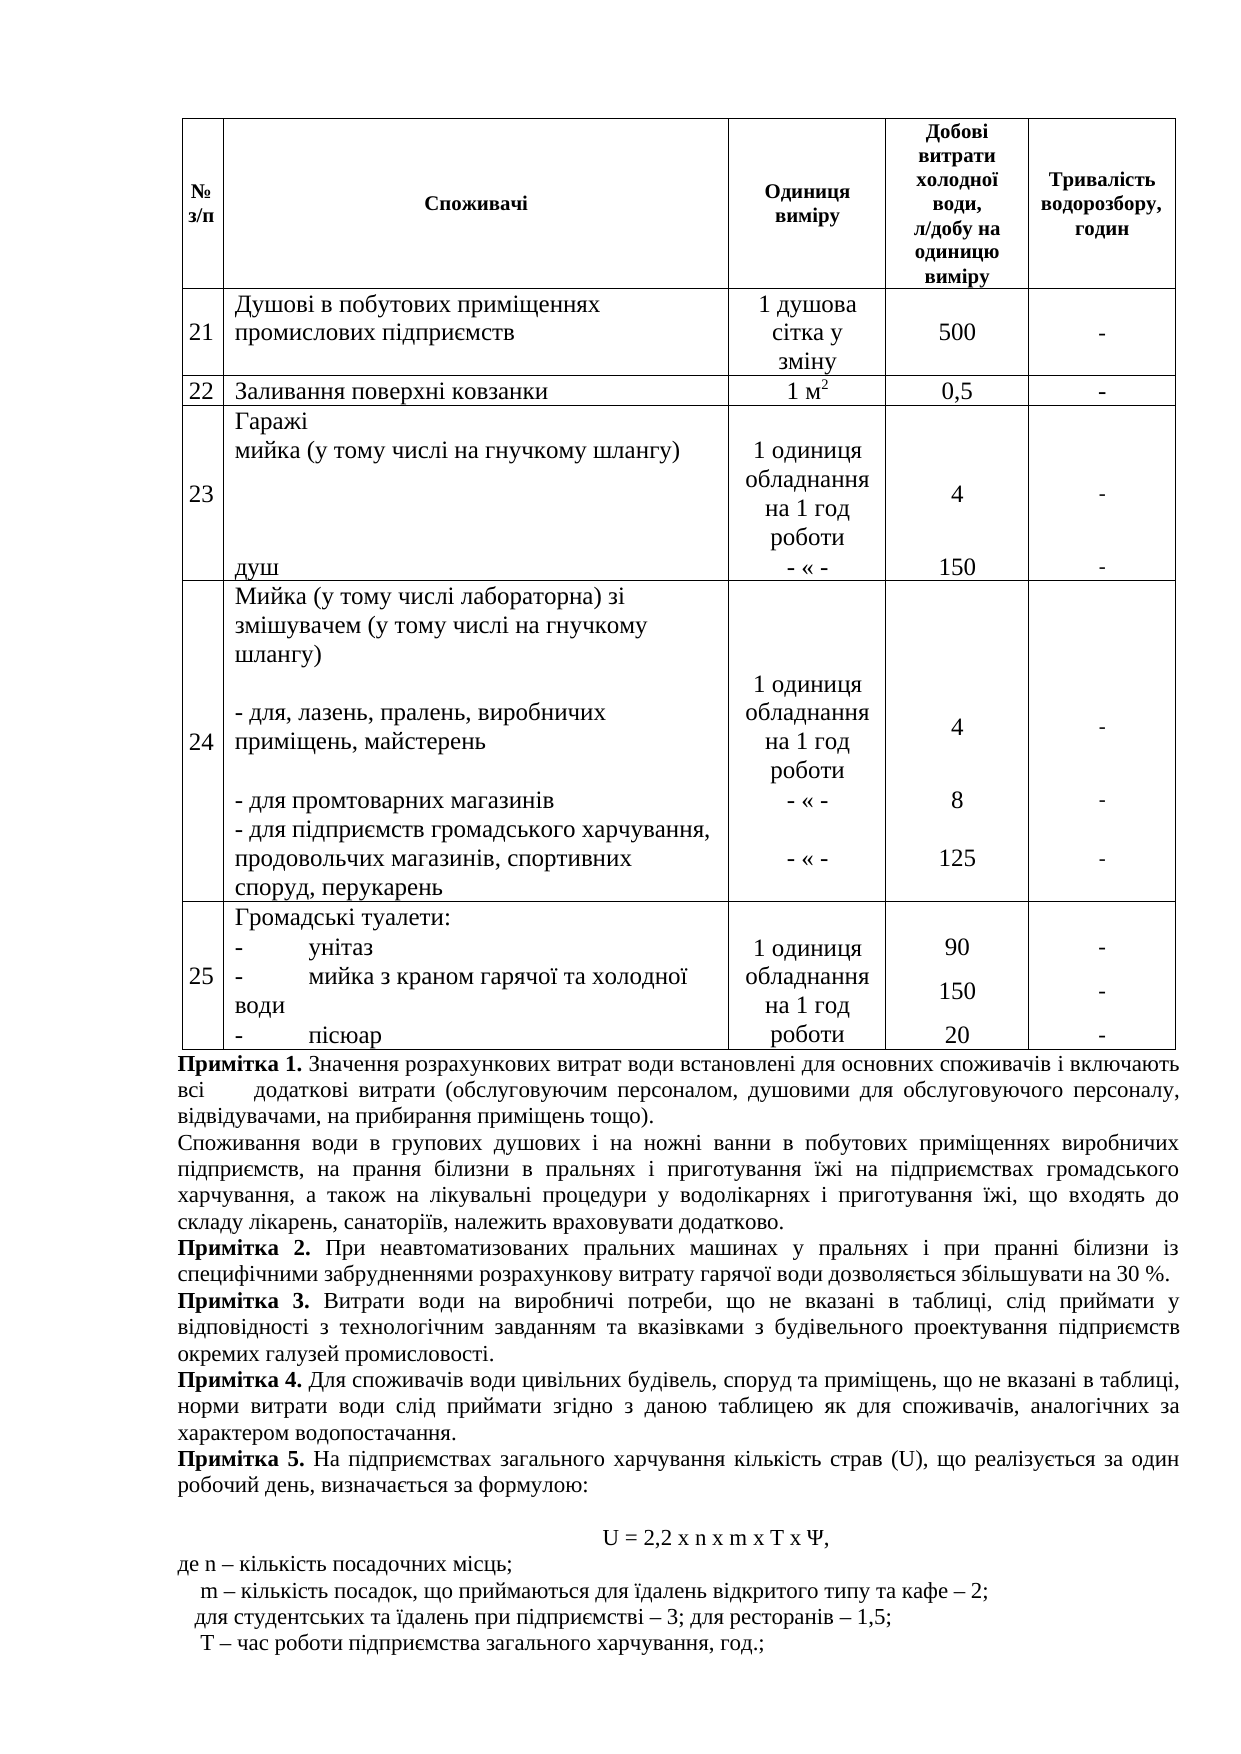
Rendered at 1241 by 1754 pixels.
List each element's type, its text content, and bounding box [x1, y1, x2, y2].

table_header Одиниця виміру [729, 119, 885, 288]
table_cell [1029, 406, 1175, 434]
table_cell [886, 902, 1028, 931]
table_cell 20 [886, 1019, 1028, 1049]
table_cell - [1029, 1019, 1175, 1049]
table_cell 4 [886, 668, 1028, 784]
table_cell - [1029, 784, 1175, 813]
text Примітка 4. Для споживачів води цивільних будівель, споруд та приміщень, що не вказані в таблиці, норми витрати води слід приймати згідно з даною таблицею як для споживачів, аналогічних за характером водопостачання. [177, 1366, 1181, 1445]
table_cell 4 [886, 435, 1028, 551]
table_cell 25 [183, 902, 223, 1049]
table_cell 150 [886, 551, 1028, 580]
text Примітка 2. При неавтоматизованих пральних машинах у пральнях і при пранні білизни із специфічними забрудненнями розрахункову витрату гарячої води дозволяється збільшувати на 30 %. [177, 1234, 1181, 1287]
table_cell - для промтоварних магазинів [224, 784, 728, 813]
table_cell [886, 406, 1028, 434]
table_cell 125 [886, 814, 1028, 901]
table_cell [1029, 902, 1175, 931]
table_cell - [1029, 931, 1175, 960]
table_cell Громадські туалети: [224, 902, 728, 931]
table_cell 8 [886, 784, 1028, 813]
text для студентських та їдалень при підприємстві – 3; для ресторанів – 1,5; [177, 1603, 1181, 1629]
text де n – кількість посадочних місць; [177, 1550, 1181, 1577]
table_cell - [1029, 668, 1175, 784]
table_cell - для підприємств громадського харчування, продовольчих магазинів, спортивних споруд, перукарень [224, 814, 728, 901]
table_cell пісюар [224, 1019, 728, 1049]
table_cell душ [224, 551, 728, 580]
table_cell - для, лазень, пралень, виробничих приміщень, майстерень [224, 668, 728, 784]
table_cell - [1029, 376, 1175, 405]
table_cell 1 м2 [729, 376, 885, 405]
table_cell [729, 406, 885, 434]
text Споживання води в групових душових і на ножні ванни в побутових приміщеннях виробничих підприємств, на прання білизни в пральнях і приготування їжі на підприємствах громадського харчування, а також на лікувальні процедури у водолікарнях і приготування їжі, що входять до складу лікарень, санаторіїв, належить враховувати додатково. [177, 1129, 1181, 1234]
table_cell 1 одиниця обладнання на 1 год роботи [729, 668, 885, 784]
table_cell 500 [886, 289, 1028, 375]
table_cell [1029, 581, 1175, 668]
table_header Споживачі [224, 119, 728, 288]
table_cell мийка (у тому числі на гнучкому шлангу) [224, 435, 728, 551]
table_cell Мийка (у тому числі лабораторна) зі змішувачем (у тому числі на гнучкому шлангу) [224, 581, 728, 668]
text m – кількість посадок, що приймаються для їдалень відкритого типу та кафе – 2; [177, 1577, 1181, 1603]
table_cell 23 [183, 406, 223, 580]
table_cell 1 душова сітка у зміну [729, 289, 885, 375]
text Примітка 3. Витрати води на виробничі потреби, що не вказані в таблиці, слід приймати у відповідності з технологічним завданням та вказівками з будівельного проектування підприємств окремих галузей промисловості. [177, 1287, 1181, 1366]
table_cell - [1029, 289, 1175, 375]
table_cell [886, 581, 1028, 668]
table_cell 21 [183, 289, 223, 375]
table_cell - « - [729, 784, 885, 813]
table_cell 0,5 [886, 376, 1028, 405]
table_cell - « - [729, 814, 885, 901]
table_cell - « - [729, 551, 885, 580]
text Примітка 1. Значення розрахункових витрат води встановлені для основних споживачів і включають всі додаткові витрати (обслуговуючим персоналом, душовими для обслуговуючого персоналу, відвідувачами, на прибирання приміщень тощо). [177, 1050, 1181, 1129]
table_cell [729, 902, 885, 931]
table_cell - [1029, 435, 1175, 551]
table_cell - [1029, 960, 1175, 1019]
table_cell 22 [183, 376, 223, 405]
table_cell - [1029, 551, 1175, 580]
table_cell - [1029, 814, 1175, 901]
table_cell Заливання поверхні ковзанки [224, 376, 728, 405]
text U = 2,2 x n x m x T x Ψ, [177, 1524, 1181, 1550]
table_cell 90 [886, 931, 1028, 960]
table_cell 1 одиниця обладнання на 1 год роботи [729, 435, 885, 551]
table_header Добові витрати холодної води, л/добу на одиницю виміру [886, 119, 1028, 288]
table_cell 1 одиниця обладнання на 1 год роботи [729, 931, 885, 1049]
table_cell [729, 581, 885, 668]
table_cell мийка з краном гарячої та холодної води [224, 960, 728, 1019]
table_header Тривалість водорозбору, годин [1029, 119, 1175, 288]
table_header № з/п [183, 119, 223, 288]
table_cell 150 [886, 960, 1028, 1019]
text Т – час роботи підприємства загального харчування, год.; [177, 1629, 1181, 1656]
table_cell 24 [183, 581, 223, 901]
table_cell унітаз [224, 931, 728, 960]
table_cell Гаражі [224, 406, 728, 434]
text Примітка 5. На підприємствах загального харчування кількість страв (U), що реалізується за один робочий день, визначається за формулою: [177, 1445, 1181, 1498]
table_cell Душові в побутових приміщеннях промислових підприємств [224, 289, 728, 375]
